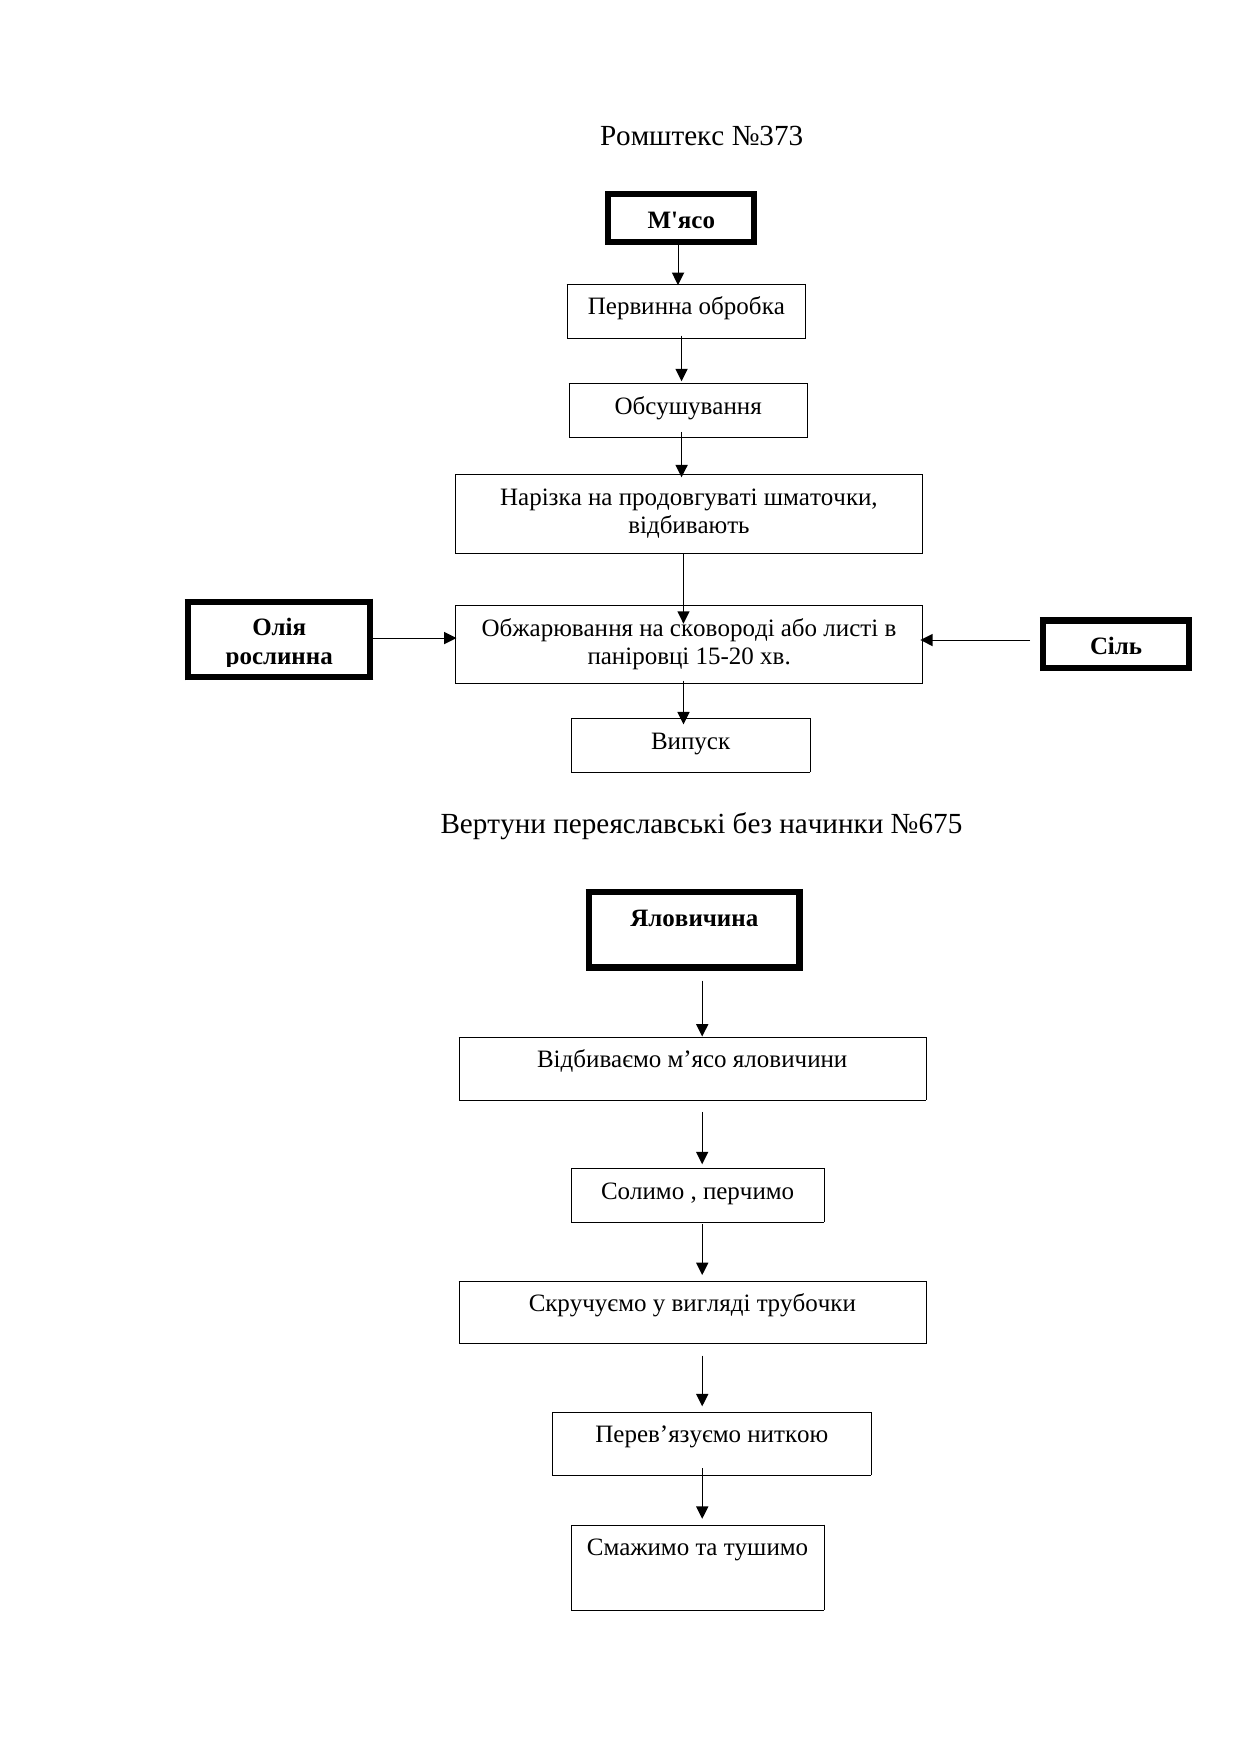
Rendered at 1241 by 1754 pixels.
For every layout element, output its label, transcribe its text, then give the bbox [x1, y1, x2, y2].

text Вертуни переяславські без начинки №675 [177, 806, 1152, 839]
text Ромштекс №373 [177, 118, 1152, 152]
